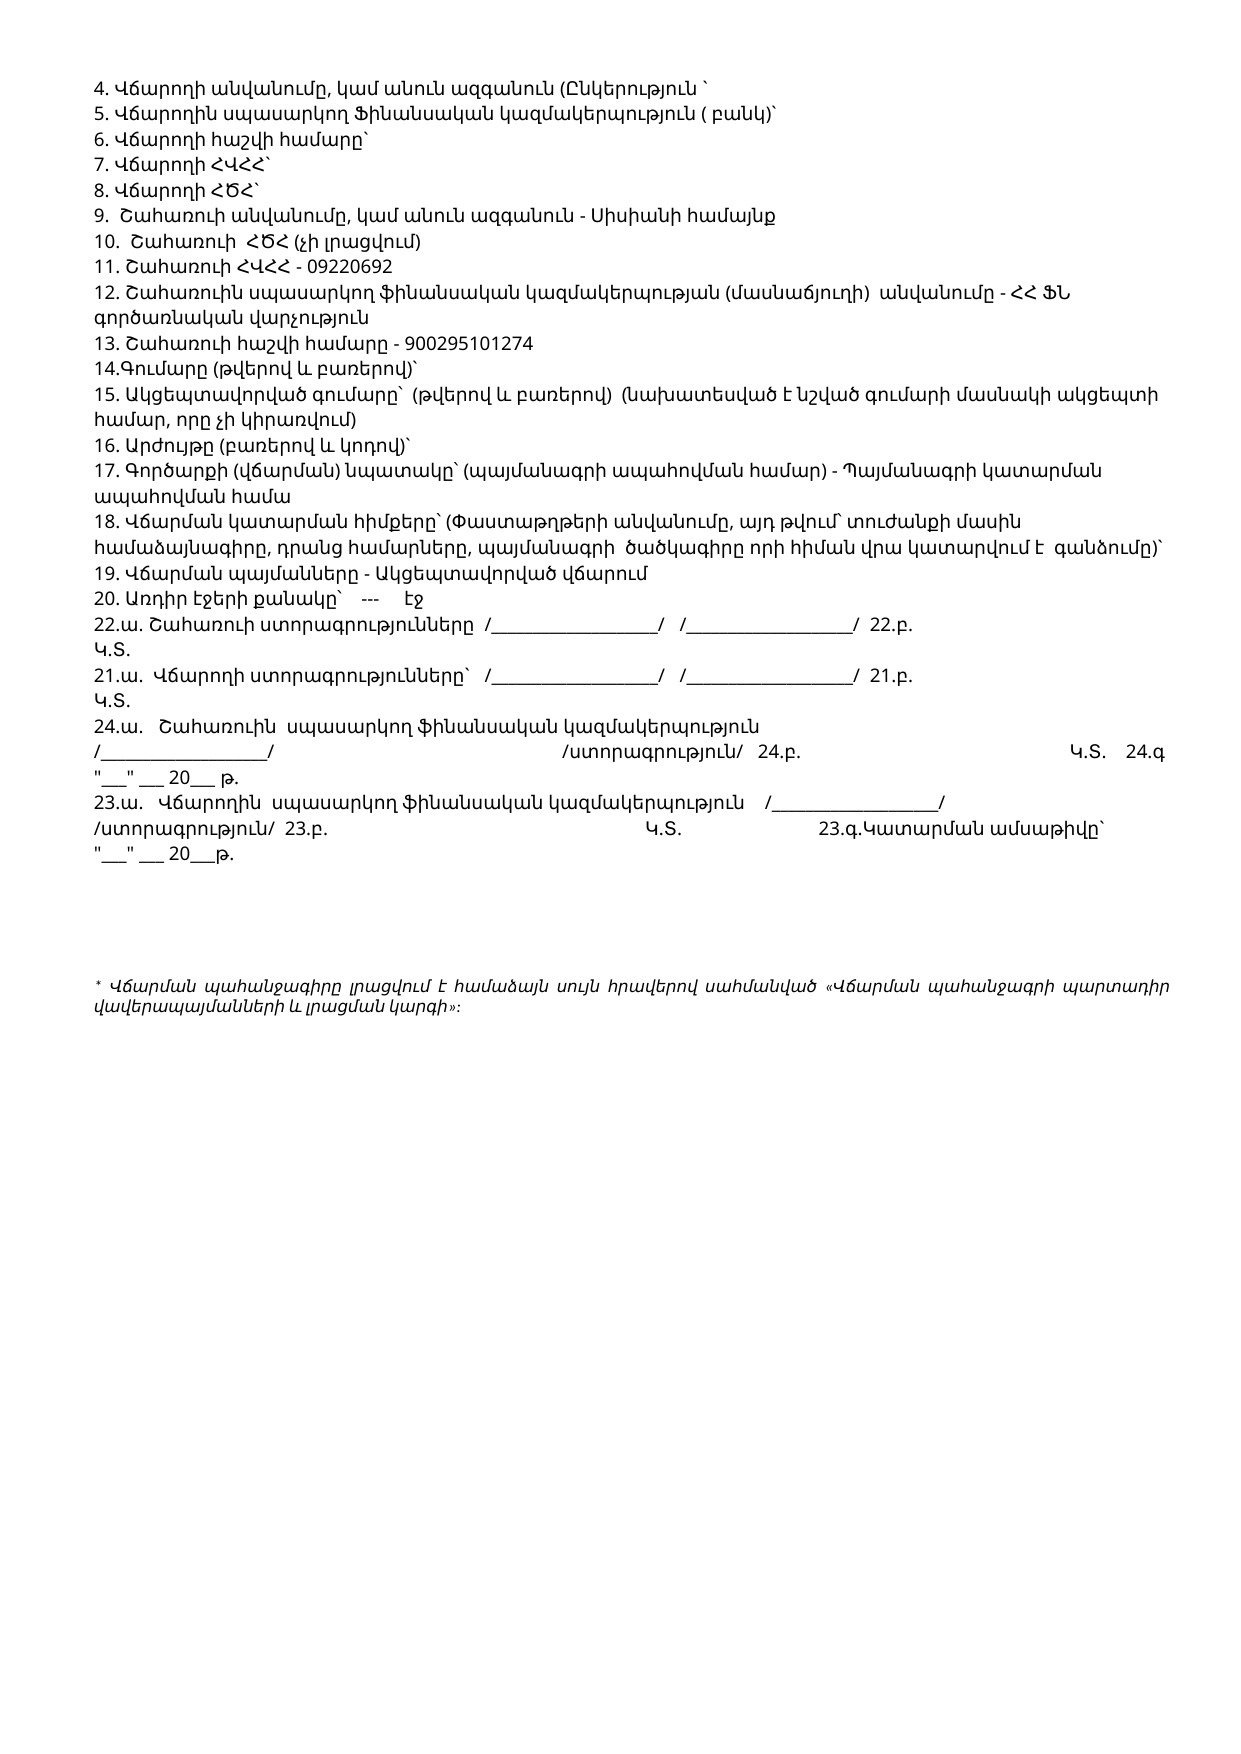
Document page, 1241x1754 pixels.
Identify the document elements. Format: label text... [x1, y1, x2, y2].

text * Վճարման պահանջագիրը լրացվում է համաձայն սույն հրավերով սահմանված «Վճարման պահանջագրի պարտադիր վավերապայմանների և լրացման կարգի»: [94, 976, 1171, 1017]
